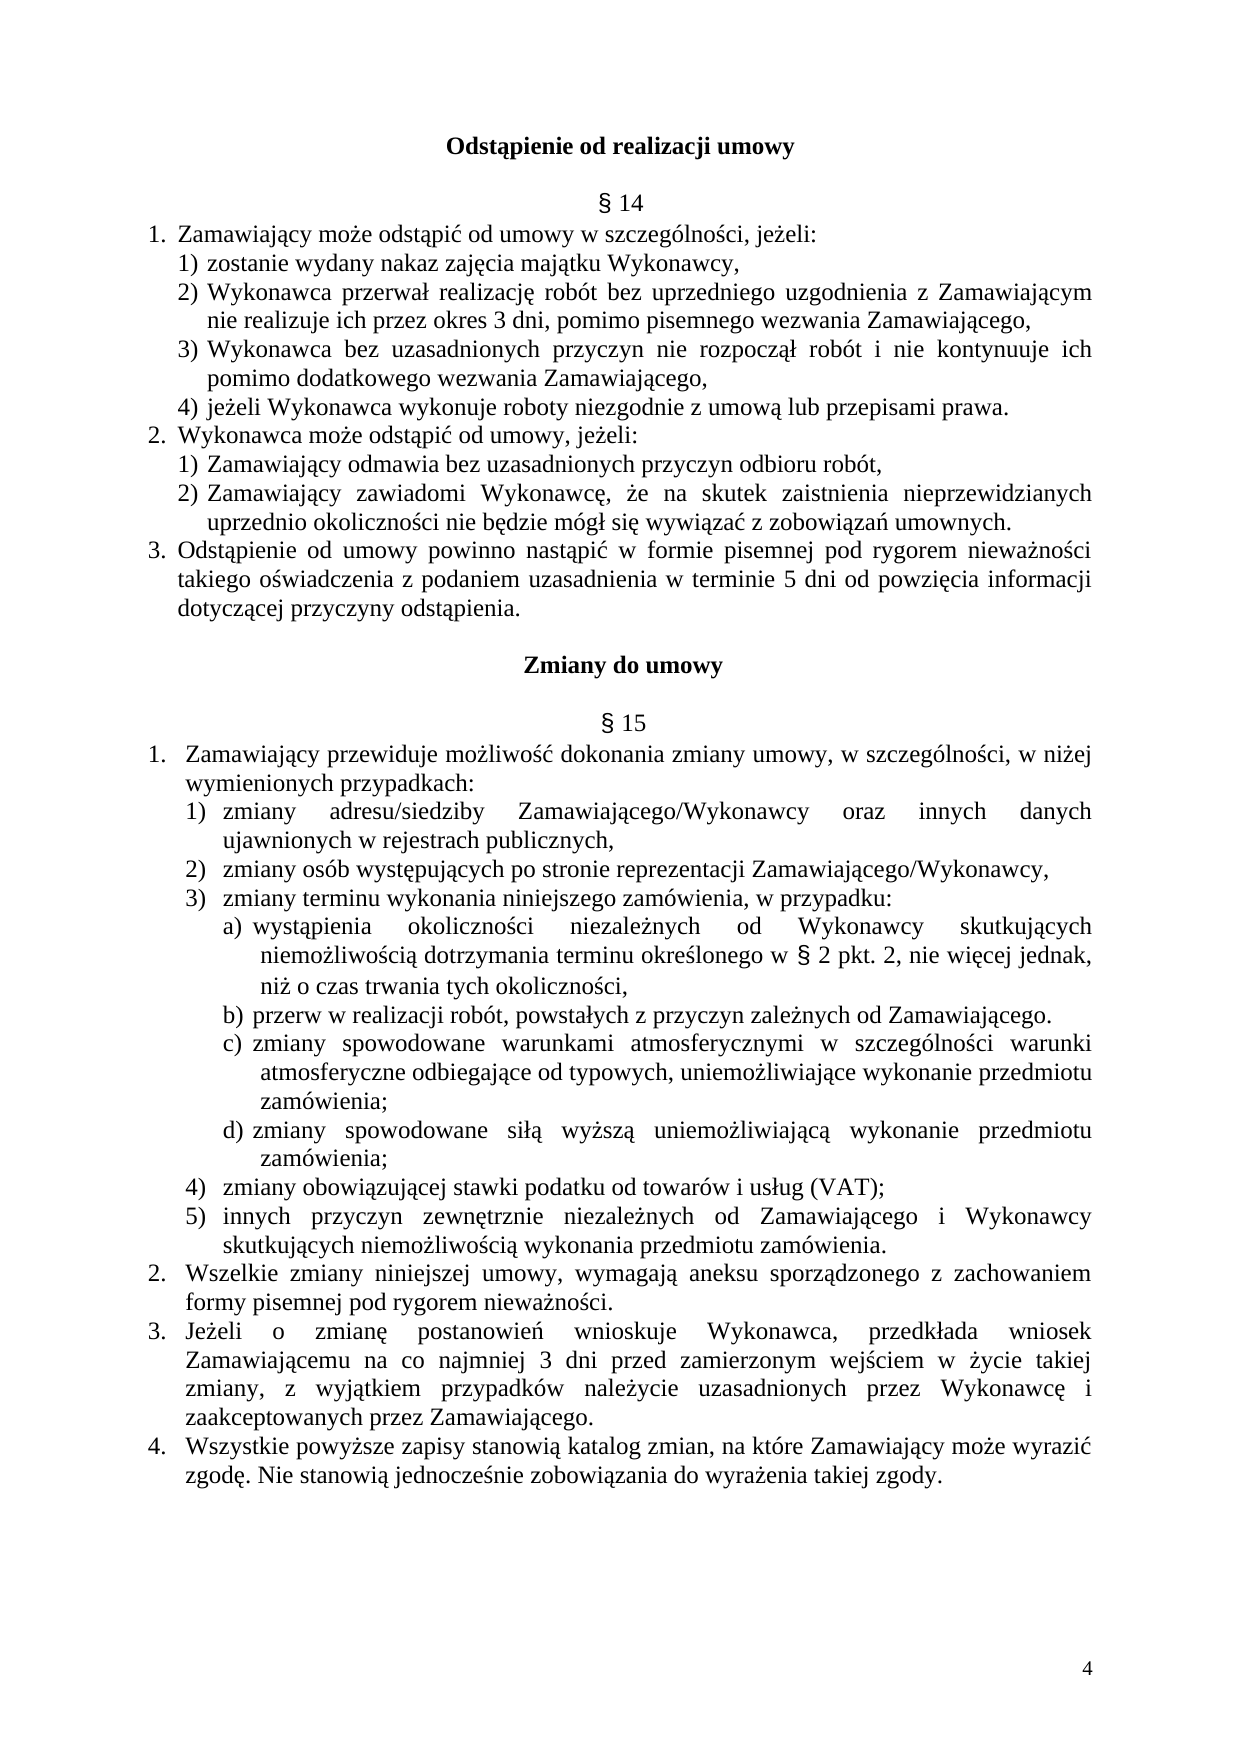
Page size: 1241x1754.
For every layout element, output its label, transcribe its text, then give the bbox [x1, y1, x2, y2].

list Jeżeli o zmianę postanowień wnioskuje Wykonawca, przedkłada wniosek Zamawiającemu na co najmniej 3 dni przed zamierzonym wejściem w życie takiej zmiany, z wyjątkiem przypadków należycie uzasadnionych przez Wykonawcę i zaakceptowanych przez Zamawiającego. [148, 1316, 1092, 1431]
list przerw w realizacji robót, powstałych z przyczyn zależnych od Zamawiającego. [223, 1000, 1092, 1028]
list Zamawiający odmawia bez uzasadnionych przyczyn odbioru robót, [177, 449, 1092, 478]
list zmiany terminu wykonania niniejszego zamówienia, w przypadku: [185, 883, 1092, 911]
list jeżeli Wykonawca wykonuje roboty niezgodnie z umową lub przepisami prawa. [177, 392, 1092, 421]
list zmiany adresu/siedziby Zamawiającego/Wykonawcy oraz innych danych ujawnionych w rejestrach publicznych, [185, 796, 1092, 854]
list Zamawiający zawiadomi Wykonawcę, że na skutek zaistnienia nieprzewidzianych uprzednio okoliczności nie będzie mógł się wywiązać z zobowiązań umownych. [177, 478, 1092, 536]
text Odstąpienie od realizacji umowy [148, 131, 1092, 160]
text 14 [148, 188, 1092, 219]
text Zmiany do umowy [148, 651, 1098, 679]
list Wykonawca bez uzasadnionych przyczyn nie rozpoczął robót i nie kontynuuje ich pomimo dodatkowego wezwania Zamawiającego, [177, 334, 1092, 392]
list zostanie wydany nakaz zajęcia majątku Wykonawcy, [177, 248, 1092, 277]
list zmiany spowodowane siłą wyższą uniemożliwiającą wykonanie przedmiotu zamówienia; [223, 1115, 1092, 1172]
list zmiany obowiązującej stawki podatku od towarów i usług (VAT); [185, 1172, 1092, 1201]
list zmiany spowodowane warunkami atmosferycznymi w szczególności warunki atmosferyczne odbiegające od typowych, uniemożliwiające wykonanie przedmiotu zamówienia; [223, 1028, 1092, 1115]
list wystąpienia okoliczności niezależnych od Wykonawcy skutkujących niemożliwością dotrzymania terminu określonego w 2 pkt. 2, nie więcej jednak, niż o czas trwania tych okoliczności, [223, 911, 1092, 1000]
list Wykonawca przerwał realizację robót bez uprzedniego uzgodnienia z Zamawiającym nie realizuje ich przez okres 3 dni, pomimo pisemnego wezwania Zamawiającego, [177, 277, 1092, 334]
text 15 [148, 708, 1098, 739]
list innych przyczyn zewnętrznie niezależnych od Zamawiającego i Wykonawcy skutkujących niemożliwością wykonania przedmiotu zamówienia. [185, 1201, 1092, 1258]
list Zamawiający przewiduje możliwość dokonania zmiany umowy, w szczególności, w niżej wymienionych przypadkach: [148, 739, 1092, 796]
list Wszystkie powyższe zapisy stanowią katalog zmian, na które Zamawiający może wyrazić zgodę. Nie stanowią jednocześnie zobowiązania do wyrażenia takiej zgody. [148, 1431, 1092, 1488]
list Zamawiający może odstąpić od umowy w szczególności, jeżeli: [148, 219, 1092, 248]
list Wszelkie zmiany niniejszej umowy, wymagają aneksu sporządzonego z zachowaniem formy pisemnej pod rygorem nieważności. [148, 1258, 1092, 1316]
list Wykonawca może odstąpić od umowy, jeżeli: [148, 421, 1092, 449]
list zmiany osób występujących po stronie reprezentacji Zamawiającego/Wykonawcy, [185, 854, 1092, 883]
list Odstąpienie od umowy powinno nastąpić w formie pisemnej pod rygorem nieważności takiego oświadczenia z podaniem uzasadnienia w terminie 5 dni od powzięcia informacji dotyczącej przyczyny odstąpienia. [148, 536, 1092, 622]
